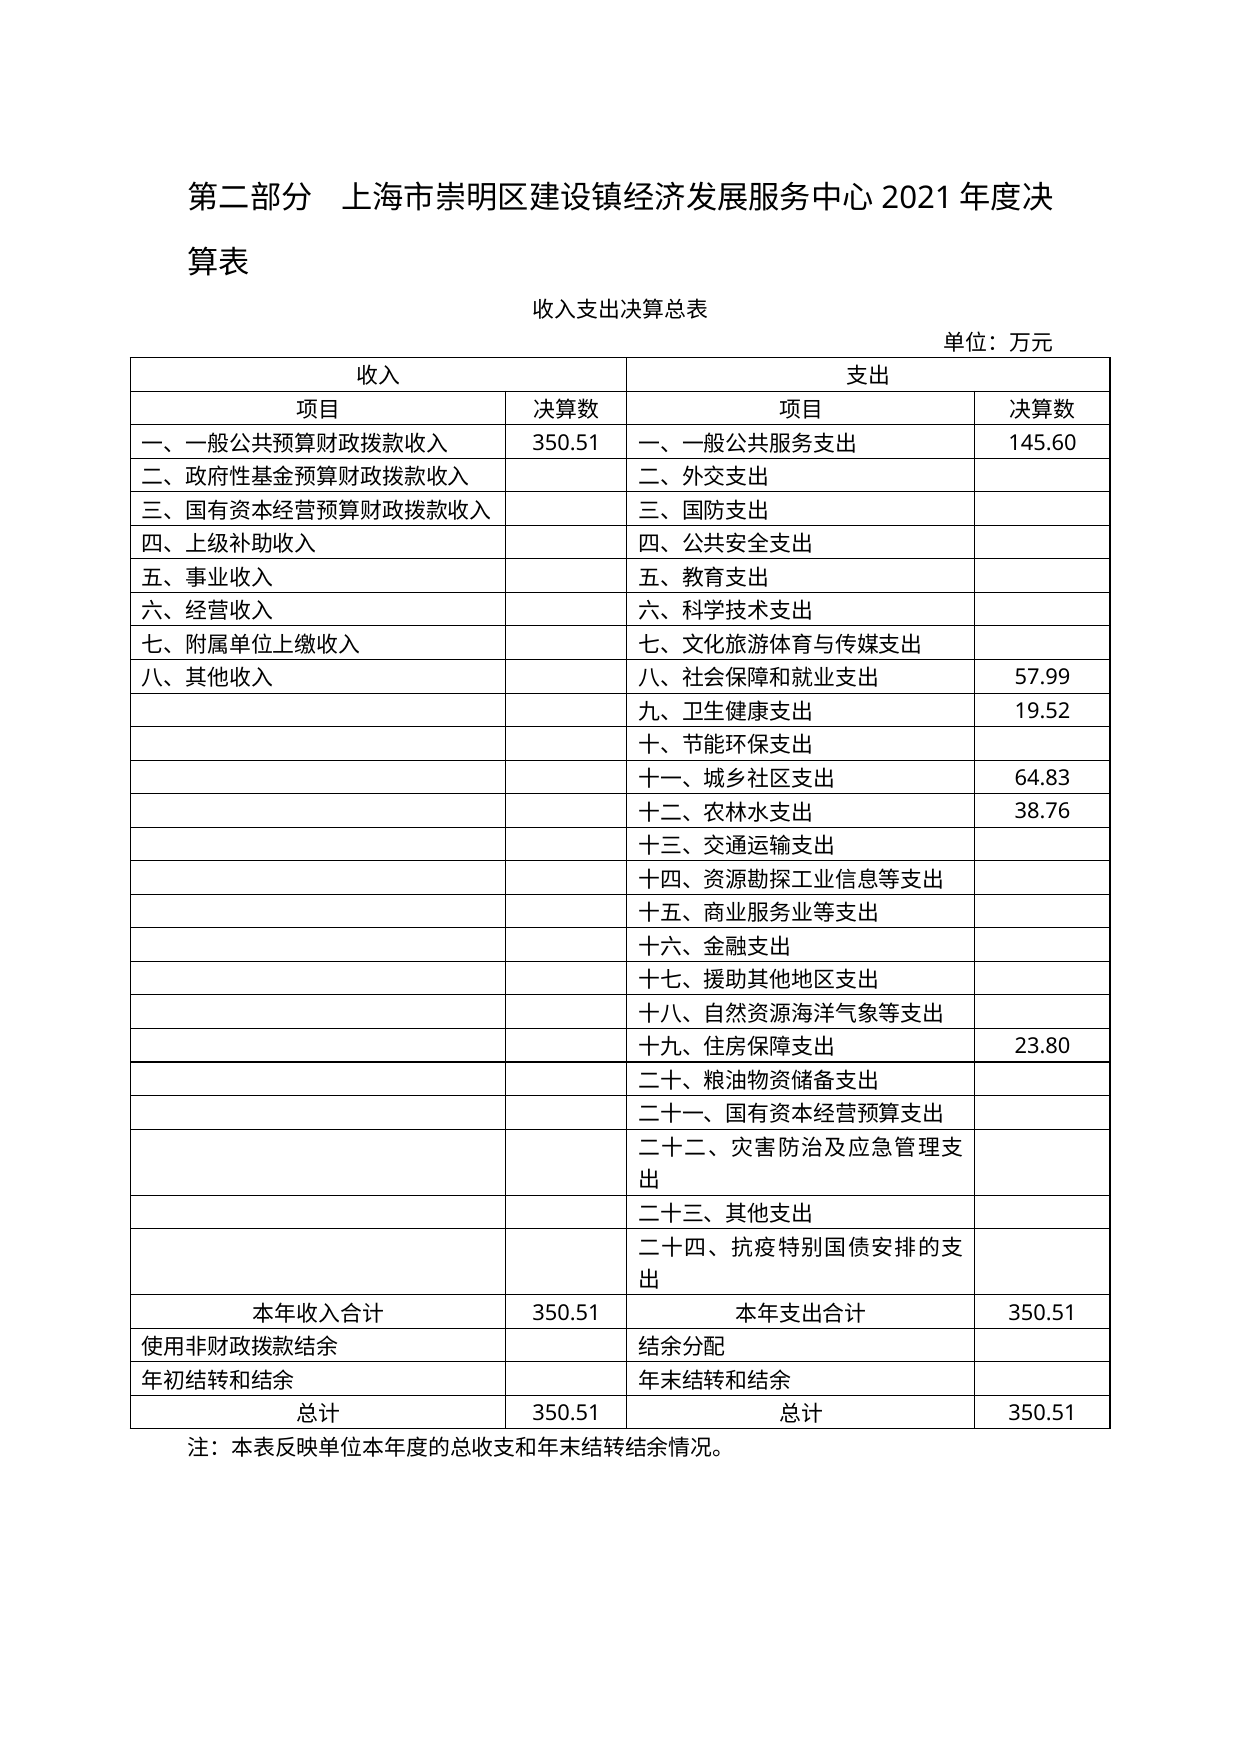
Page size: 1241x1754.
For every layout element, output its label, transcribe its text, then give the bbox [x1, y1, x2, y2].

table_cell 总计 [627, 1396, 974, 1428]
table_cell [506, 1063, 626, 1095]
table_cell [506, 928, 626, 961]
table_cell [506, 794, 626, 827]
table_cell 一、一般公共服务支出 [627, 425, 974, 458]
table_cell 19.52 [975, 694, 1109, 726]
table_cell [131, 1196, 505, 1228]
table_cell [506, 492, 626, 525]
table_cell 350.51 [975, 1396, 1109, 1428]
table_cell [975, 895, 1109, 927]
table_cell 十一、城乡社区支出 [627, 761, 974, 793]
table_cell [506, 626, 626, 659]
table_cell 十九、住房保障支出 [627, 1029, 974, 1061]
table_cell 八、社会保障和就业支出 [627, 660, 974, 692]
table_cell 结余分配 [627, 1329, 974, 1361]
table_cell [131, 1063, 505, 1095]
table_cell [131, 1130, 505, 1194]
table_cell 十六、金融支出 [627, 928, 974, 961]
table_cell [975, 1229, 1109, 1294]
table_cell 57.99 [975, 660, 1109, 692]
table_cell 十七、援助其他地区支出 [627, 962, 974, 994]
table_cell 十三、交通运输支出 [627, 828, 974, 860]
table_cell 145.60 [975, 425, 1109, 458]
table_cell [975, 928, 1109, 961]
table_cell 七、文化旅游体育与传媒支出 [627, 626, 974, 659]
table_cell [975, 861, 1109, 894]
table_cell 350.51 [975, 1295, 1109, 1328]
table_cell [131, 1229, 505, 1294]
table_cell [506, 1096, 626, 1128]
table_cell 七、附属单位上缴收入 [131, 626, 505, 659]
table_cell [506, 1362, 626, 1395]
table_cell 决算数 [506, 392, 626, 424]
table_cell 64.83 [975, 761, 1109, 793]
table_cell 本年支出合计 [627, 1295, 974, 1328]
table_cell [506, 1130, 626, 1194]
table_cell 五、事业收入 [131, 559, 505, 592]
table_cell 总计 [131, 1396, 505, 1428]
table_cell 23.80 [975, 1029, 1109, 1061]
table_cell [975, 828, 1109, 860]
text 单位：万元 [187, 324, 1053, 357]
table_cell [506, 895, 626, 927]
table_cell 项目 [131, 392, 505, 424]
table_cell [131, 861, 505, 894]
table_cell 350.51 [506, 1295, 626, 1328]
table_cell [506, 861, 626, 894]
table_cell 四、上级补助收入 [131, 526, 505, 558]
table_cell 五、教育支出 [627, 559, 974, 592]
table_cell 二、政府性基金预算财政拨款收入 [131, 459, 505, 491]
table_cell 350.51 [506, 425, 626, 458]
text 收入支出决算总表 [187, 292, 1053, 324]
table_cell [506, 559, 626, 592]
table_cell 一、一般公共预算财政拨款收入 [131, 425, 505, 458]
table_cell [506, 1029, 626, 1061]
table_cell [131, 828, 505, 860]
table_cell 六、科学技术支出 [627, 593, 974, 625]
table_cell 二十二、灾害防治及应急管理支出 [627, 1130, 974, 1194]
table_cell 350.51 [506, 1396, 626, 1428]
table_cell [975, 1196, 1109, 1228]
table_cell 38.76 [975, 794, 1109, 827]
table_cell [506, 828, 626, 860]
table_cell 年初结转和结余 [131, 1362, 505, 1395]
table_cell [975, 593, 1109, 625]
table_cell [975, 1063, 1109, 1095]
table_cell 使用非财政拨款结余 [131, 1329, 505, 1361]
text 第二部分 上海市崇明区建设镇经济发展服务中心2021年度决算表 [187, 162, 1053, 292]
table_cell [506, 660, 626, 692]
table_cell [131, 962, 505, 994]
table_cell [975, 559, 1109, 592]
table_cell 四、公共安全支出 [627, 526, 974, 558]
table_cell [506, 593, 626, 625]
table_cell [975, 626, 1109, 659]
table_cell [975, 459, 1109, 491]
table_cell [975, 727, 1109, 759]
table_cell [506, 694, 626, 726]
table_cell [506, 761, 626, 793]
table_cell [975, 995, 1109, 1028]
table_cell [975, 492, 1109, 525]
table_cell [131, 995, 505, 1028]
table_cell 二十、粮油物资储备支出 [627, 1063, 974, 1095]
table_cell [131, 1029, 505, 1061]
table_cell [975, 1096, 1109, 1128]
table_cell 年末结转和结余 [627, 1362, 974, 1395]
table_cell [975, 1362, 1109, 1395]
table_cell 十四、资源勘探工业信息等支出 [627, 861, 974, 894]
table_cell [131, 895, 505, 927]
table_cell [506, 526, 626, 558]
text 注：本表反映单位本年度的总收支和年末结转结余情况。 [187, 1429, 1053, 1462]
table_cell [131, 928, 505, 961]
table_cell 决算数 [975, 392, 1109, 424]
table_cell [131, 761, 505, 793]
table_cell [131, 794, 505, 827]
table_cell [131, 694, 505, 726]
table_cell [131, 1096, 505, 1128]
table_header 支出 [627, 358, 1109, 391]
table_cell 二十三、其他支出 [627, 1196, 974, 1228]
table_cell [131, 727, 505, 759]
table_cell [506, 962, 626, 994]
table_cell [975, 962, 1109, 994]
table_cell [506, 1229, 626, 1294]
table_header 收入 [131, 358, 626, 391]
table_cell [506, 1196, 626, 1228]
table_cell 十二、农林水支出 [627, 794, 974, 827]
table_cell [975, 1130, 1109, 1194]
table_cell 九、卫生健康支出 [627, 694, 974, 726]
table_cell 二十一、国有资本经营预算支出 [627, 1096, 974, 1128]
table_cell [506, 727, 626, 759]
table_cell 本年收入合计 [131, 1295, 505, 1328]
table_cell 二、外交支出 [627, 459, 974, 491]
table_cell [506, 995, 626, 1028]
table_cell 十五、商业服务业等支出 [627, 895, 974, 927]
table_cell [506, 1329, 626, 1361]
table_cell 十八、自然资源海洋气象等支出 [627, 995, 974, 1028]
table_cell 三、国防支出 [627, 492, 974, 525]
table_cell 八、其他收入 [131, 660, 505, 692]
table_cell 二十四、抗疫特别国债安排的支出 [627, 1229, 974, 1294]
table_cell [975, 1329, 1109, 1361]
table_cell [506, 459, 626, 491]
table_cell 三、国有资本经营预算财政拨款收入 [131, 492, 505, 525]
table_cell 项目 [627, 392, 974, 424]
table_cell [975, 526, 1109, 558]
table_cell 十、节能环保支出 [627, 727, 974, 759]
table_cell 六、经营收入 [131, 593, 505, 625]
